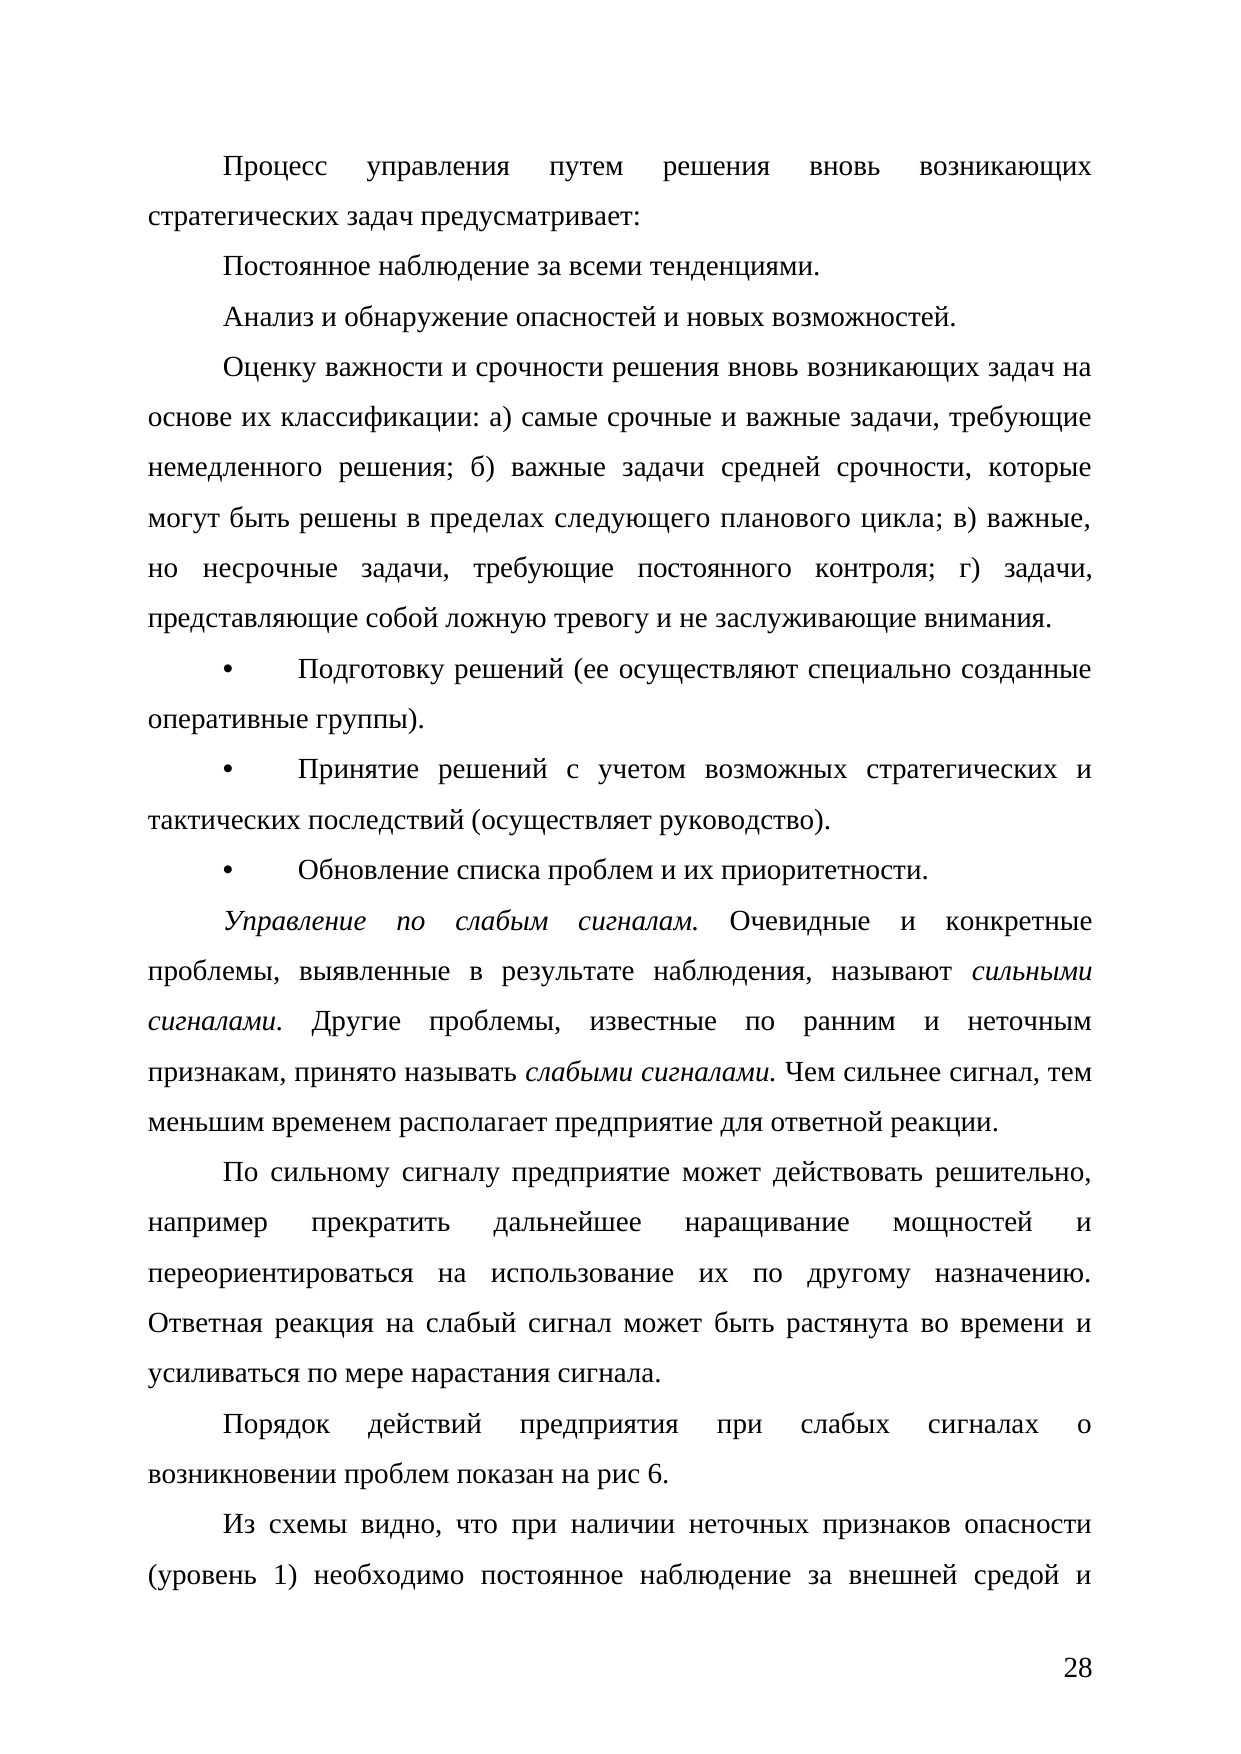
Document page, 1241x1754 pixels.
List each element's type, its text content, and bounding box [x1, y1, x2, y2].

text По сильному сигналу предприятие может действовать решительно, например прекратить дальнейшее наращивание мощностей и переориентироваться на использование их по другому назначению. Ответная реакция на слабый сигнал может быть растянута во времени и усиливаться по мере нарастания сигнала. [148, 1154, 1092, 1389]
text Порядок действий предприятия при слабых сигналах о возникновении проблем показан на рис 6. [148, 1406, 1092, 1490]
text Оценку важности и срочности решения вновь возникающих задач на основе их классификации: а) самые срочные и важные задачи, требующие немедленного решения; б) важные задачи средней срочности, которые могут быть решены в пределах следующего планового цикла; в) важные, но несрочные задачи, требующие постоянного контроля; г) задачи, представляющие собой ложную тревогу и не заслуживающие внимания. [148, 349, 1092, 634]
text Постоянное наблюдение за всеми тенденциями. [148, 248, 1092, 282]
text Управление по слабым сигналам. Очевидные и конкретные проблемы, выявленные в результате наблюдения, называют сильными сигналами. Другие проблемы, известные по ранним и неточным признакам, принято называть слабыми сигналами. Чем сильнее сигнал, тем меньшим временем располагает предприятие для ответной реакции. [148, 903, 1092, 1137]
list Обновление списка проблем и их приоритетности. [148, 852, 1092, 886]
text Анализ и обнаружение опасностей и новых возможностей. [148, 299, 1092, 332]
text Процесс управления путем решения вновь возникающих стратегических задач предусматривает: [148, 148, 1092, 232]
list Подготовку решений (ее осуществляют специально созданные оперативные группы). [148, 651, 1092, 735]
list Принятие решений с учетом возможных стратегических и тактических последствий (осуществляет руководство). [148, 752, 1092, 836]
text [148, 1506, 1092, 1590]
